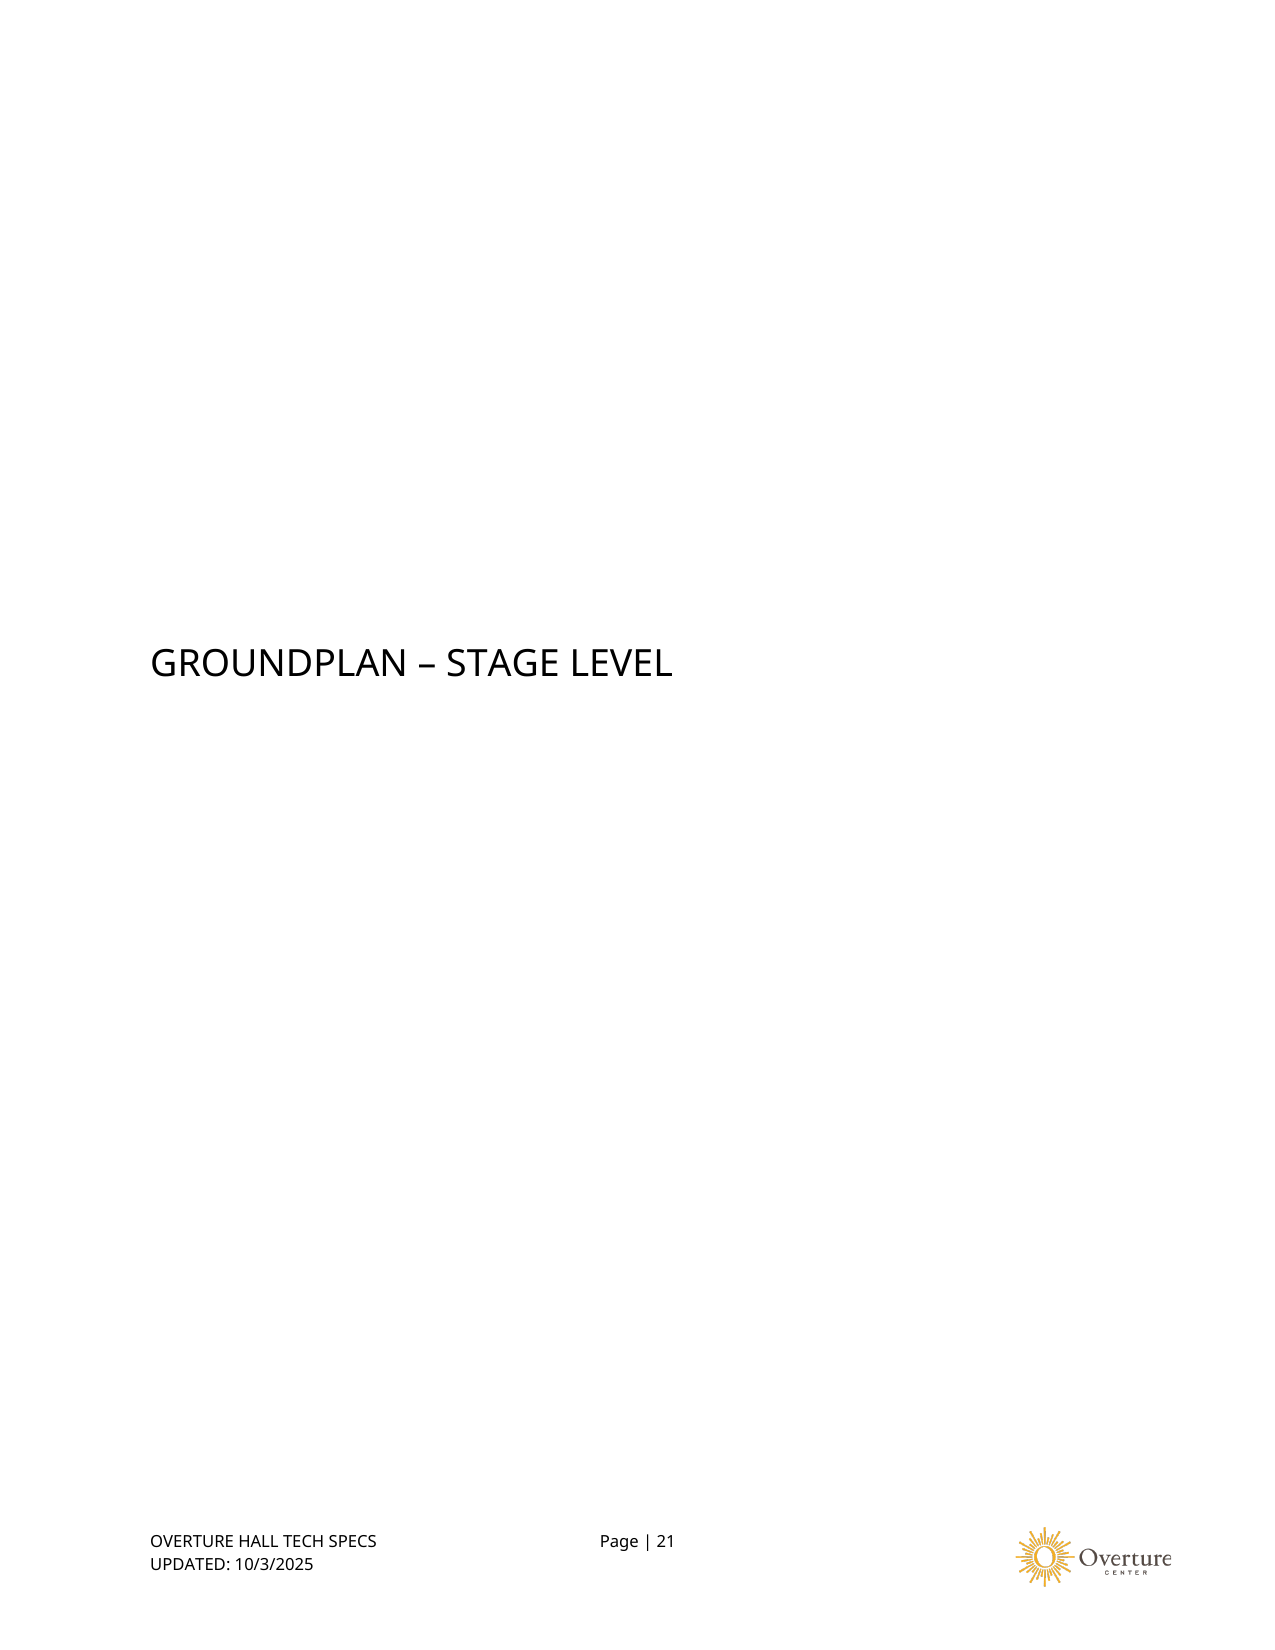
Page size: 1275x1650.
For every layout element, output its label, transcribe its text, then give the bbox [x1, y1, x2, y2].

subtitle GROUNDPLAN – STAGE LEVEL [150, 637, 1125, 688]
picture [1015, 1527, 1172, 1587]
